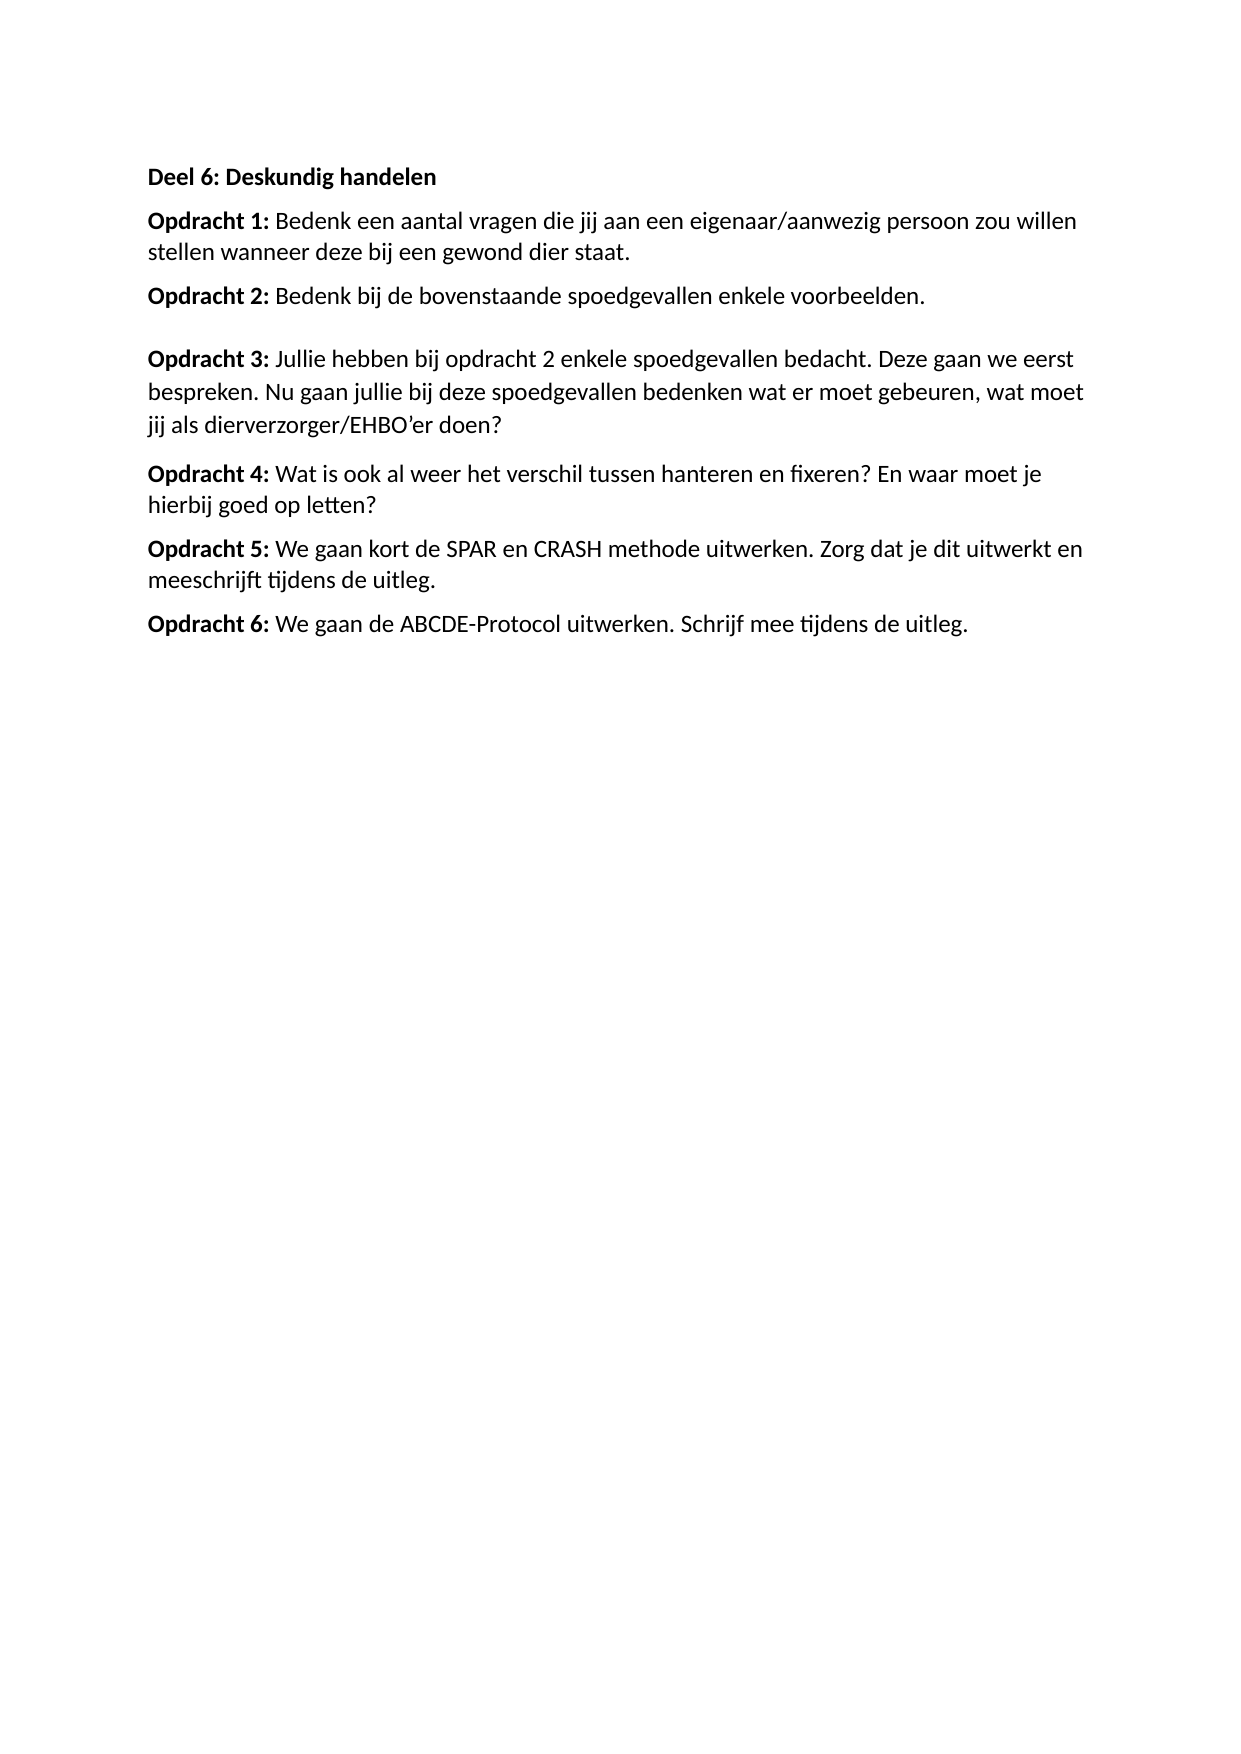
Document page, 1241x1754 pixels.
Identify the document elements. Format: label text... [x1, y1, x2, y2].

text Opdracht 1: Bedenk een aantal vragen die jij aan een eigenaar/aanwezig persoon zou willen stellen wanneer deze bij een gewond dier staat. [148, 205, 1093, 266]
text Opdracht 3: Jullie hebben bij opdracht 2 enkele spoedgevallen bedacht. Deze gaan we eerst bespreken. Nu gaan jullie bij deze spoedgevallen bedenken wat er moet gebeuren, wat moet jij als dierverzorger/EHBO’er doen? [148, 310, 1093, 439]
text Opdracht 2: Bedenk bij de bovenstaande spoedgevallen enkele voorbeelden. [148, 280, 1093, 310]
text Deel 6: Deskundig handelen [148, 161, 1093, 192]
text Opdracht 6: We gaan de ABCDE-Protocol uitwerken. Schrijf mee tijdens de uitleg. [148, 608, 1093, 638]
text Opdracht 5: We gaan kort de SPAR en CRASH methode uitwerken. Zorg dat je dit uitwerkt en meeschrijft tijdens de uitleg. [148, 533, 1093, 594]
text Opdracht 4: Wat is ook al weer het verschil tussen hanteren en fixeren? En waar moet je hierbij goed op letten? [148, 459, 1093, 520]
